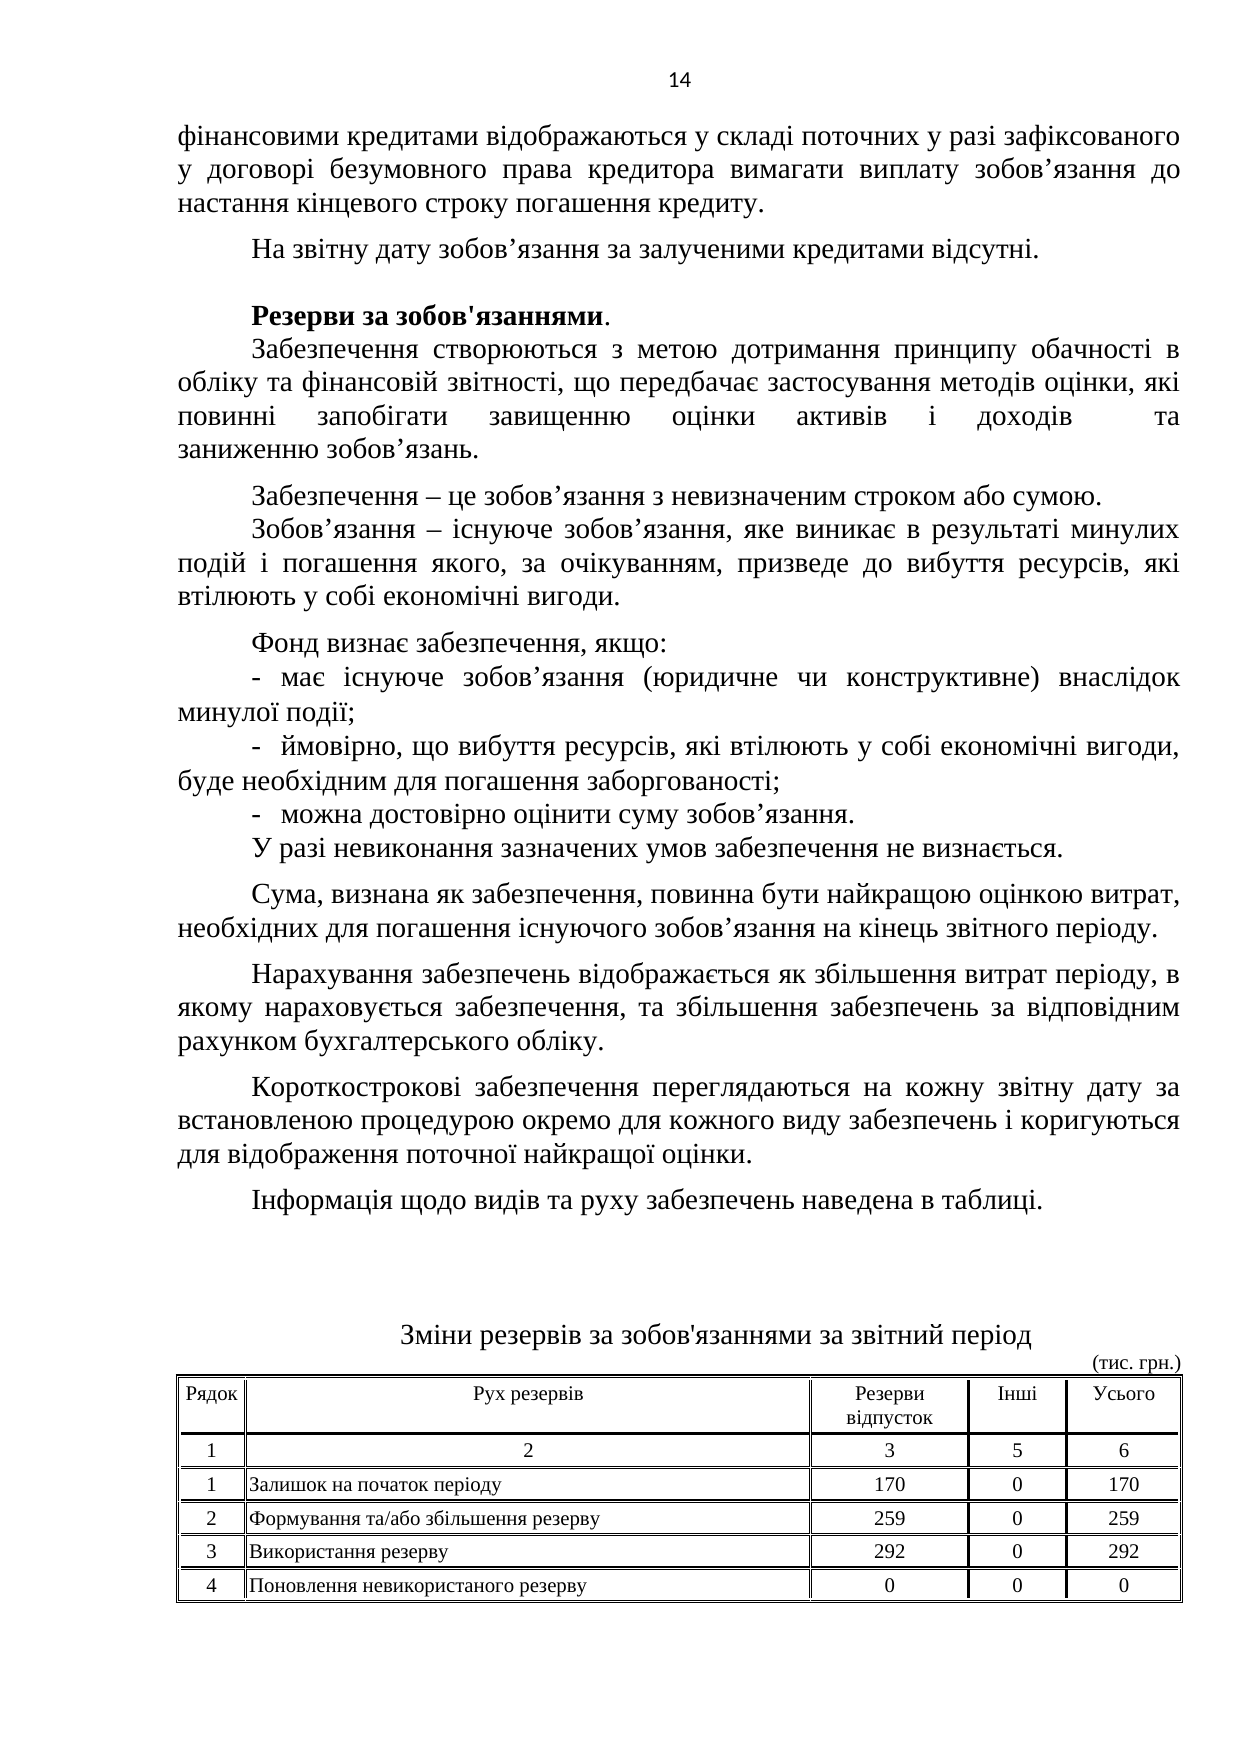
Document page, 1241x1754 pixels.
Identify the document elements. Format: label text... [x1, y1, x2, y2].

table_cell Залишок на початок періоду [247, 1469, 809, 1499]
table_cell 292 [1066, 1533, 1181, 1566]
table_cell 292 [812, 1536, 967, 1566]
table_cell 259 [1068, 1499, 1180, 1533]
table_header Резерви відпусток [811, 1378, 968, 1432]
table_cell 0 [970, 1503, 1065, 1533]
table_cell 0 [970, 1469, 1065, 1499]
text Резерви за зобов'язаннями. [177, 298, 1181, 331]
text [177, 118, 1181, 218]
table_header Інші [968, 1378, 1066, 1432]
text Нарахування забезпечень відображається як збільшення витрат періоду, в якому нараховується забезпечення, та збільшення забезпечень за відповідним рахунком бухгалтерського обліку. [177, 956, 1181, 1057]
table_cell 6 [1068, 1432, 1180, 1466]
table_cell 170 [812, 1469, 967, 1499]
text Забезпечення створюються з метою дотримання принципу обачності в обліку та фінансовій звітності, що передбачає застосування методів оцінки, які повинні запобігати завищенню оцінки активів і доходів та заниженню зобов’язань. [177, 331, 1181, 466]
text Короткострокові забезпечення переглядаються на кожну звітну дату за встановленою процедурою окремо для кожного виду забезпечень і коригуються для відображення поточної найкращої оцінки. [177, 1069, 1181, 1170]
text Сума, визнана як забезпечення, повинна бути найкращою оцінкою витрат, необхідних для погашення існуючого зобов’язання на кінець звітного періоду. [177, 877, 1181, 944]
text Інформація щодо видів та руху забезпечень наведена в таблиці. [177, 1183, 1181, 1216]
text У разі невиконання зазначених умов забезпечення не визнається. [177, 831, 1181, 864]
text Зміни резервів за зобов'язаннями за звітний період [177, 1317, 1181, 1350]
table_cell Використання резерву [247, 1536, 809, 1566]
table_cell 3 [812, 1435, 967, 1466]
table_cell 0 [811, 1570, 968, 1600]
table_cell 2 [247, 1435, 809, 1466]
text Фонд визнає забезпечення, якщо: [177, 625, 1181, 659]
list ймовірно, що вибуття ресурсів, які втілюють у собі економічні вигоди, буде необхідним для погашення заборгованості; [177, 728, 1181, 797]
table_cell 0 [968, 1570, 1066, 1600]
table_cell 1 [179, 1432, 244, 1466]
table_cell 0 [970, 1536, 1065, 1566]
text Забезпечення – це зобов’язання з невизначеним строком або сумою. [177, 478, 1181, 512]
list має існуюче зобов’язання (юридичне чи конструктивне) внаслідок минулої події; [177, 659, 1181, 728]
table_cell Формування та/або збільшення резерву [247, 1503, 809, 1533]
text (тис. грн.) [177, 1350, 1181, 1374]
text Зобов’язання – існуюче зобов’язання, яке виникає в результаті минулих подій і погашення якого, за очікуванням, призведе до вибуття ресурсів, які втілюють у собі економічні вигоди. [177, 512, 1181, 612]
table_cell 4 [179, 1566, 246, 1600]
table_cell 3 [177, 1533, 246, 1566]
table_cell 5 [970, 1435, 1065, 1466]
table_cell 170 [1066, 1466, 1181, 1499]
text На звітну дату зобов’язання за залученими кредитами відсутні. [177, 231, 1181, 264]
table_header Усього [1066, 1378, 1180, 1432]
table_cell 259 [812, 1503, 967, 1533]
table_cell 1 [177, 1466, 246, 1499]
table_header Рядок [179, 1378, 246, 1432]
list можна достовірно оцінити суму зобов’язання. [177, 797, 1181, 831]
table_cell Поновлення невикористаного резерву [246, 1570, 811, 1600]
table_cell 2 [179, 1499, 244, 1533]
table_header Рух резервів [246, 1378, 811, 1432]
table_cell 0 [1066, 1566, 1180, 1600]
